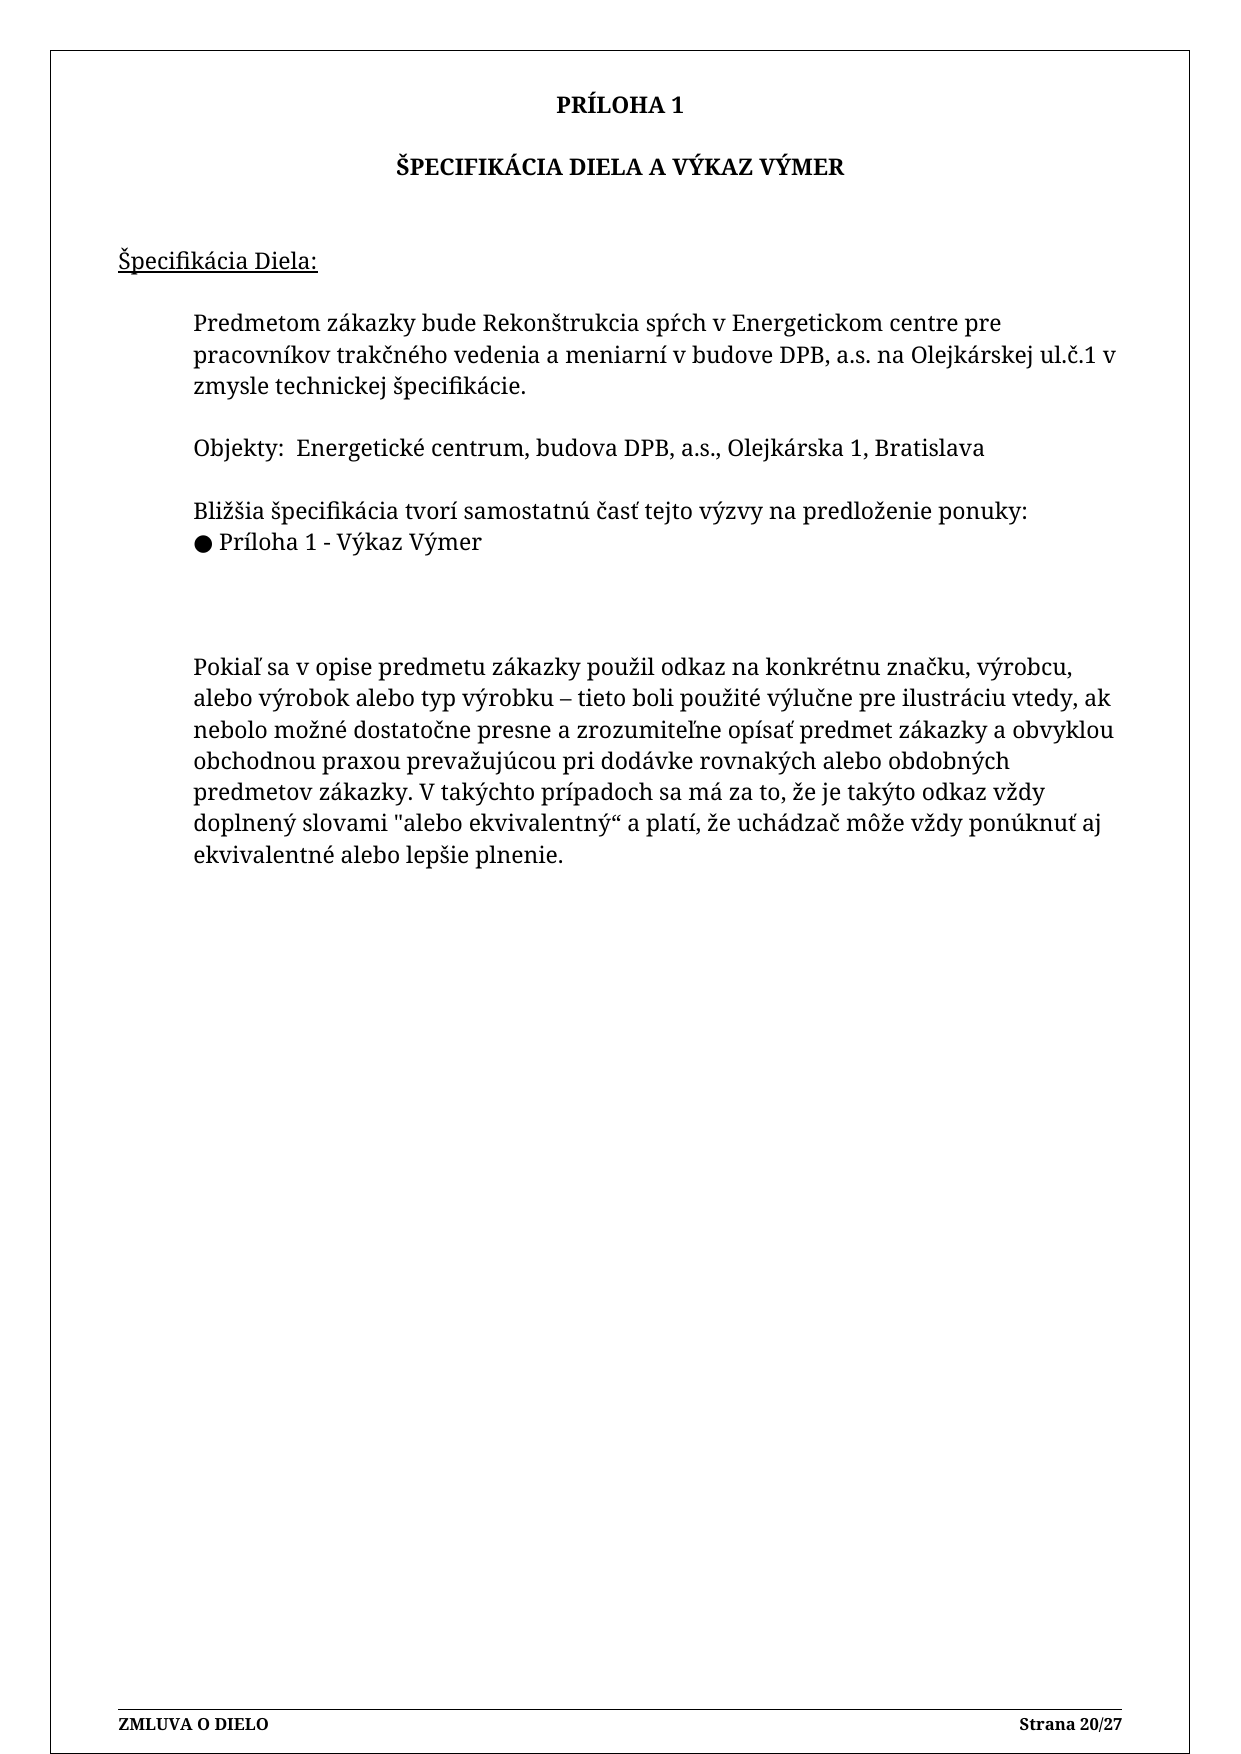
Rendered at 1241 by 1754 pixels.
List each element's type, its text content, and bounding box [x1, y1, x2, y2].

text Špecifikácia Diela: [118, 245, 1122, 276]
list ● Príloha 1 - Výkaz Výmer [193, 526, 1122, 557]
list Pokiaľ sa v opise predmetu zákazky použil odkaz na konkrétnu značku, výrobcu, alebo výrobok alebo typ výrobku – tieto boli použité výlučne pre ilustráciu vtedy, ak nebolo možné dostatočne presne a zrozumiteľne opísať predmet zákazky a obvyklou obchodnou praxou prevažujúcou pri dodávke rovnakých alebo obdobných predmetov zákazky. V takýchto prípadoch sa má za to, že je takýto odkaz vždy doplnený slovami "alebo ekvivalentný“ a platí, že uchádzač môže vždy ponúknuť aj ekvivalentné alebo lepšie plnenie. [193, 651, 1122, 870]
text PRÍLOHA 1 [118, 89, 1122, 120]
list Objekty: Energetické centrum, budova DPB, a.s., Olejkárska 1, Bratislava [193, 432, 1122, 464]
list Predmetom zákazky bude Rekonštrukcia spŕch v Energetickom centre pre pracovníkov trakčného vedenia a meniarní v budove DPB, a.s. na Olejkárskej ul.č.1 v zmysle technickej špecifikácie. [193, 307, 1122, 401]
text ŠPECIFIKÁCIA DIELA A VÝKAZ VÝMER [118, 151, 1122, 182]
list Bližšia špecifikácia tvorí samostatnú časť tejto výzvy na predloženie ponuky: [193, 495, 1122, 526]
